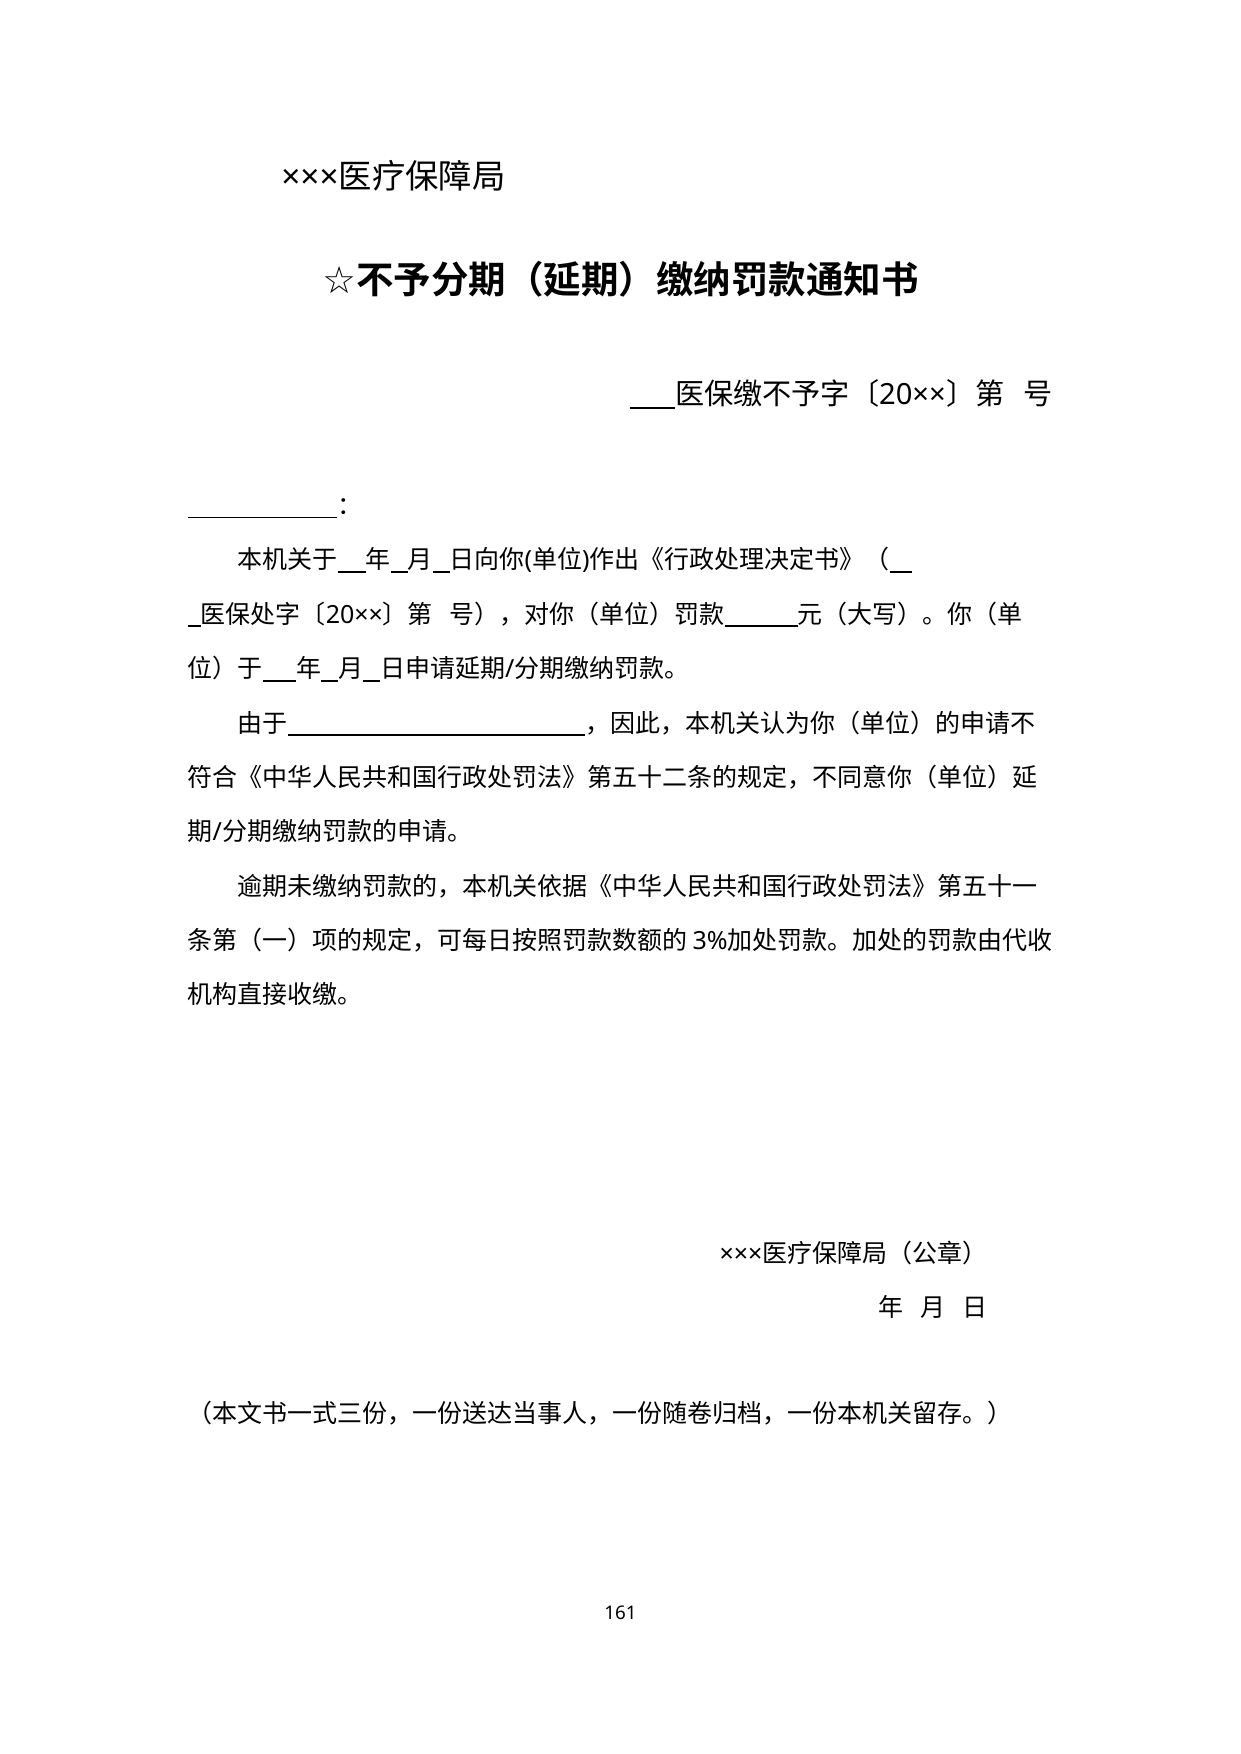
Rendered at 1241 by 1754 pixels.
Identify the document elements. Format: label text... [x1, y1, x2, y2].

text 医保处字〔20××〕第 号），对你（单位）罚款 元（大写）。你（单位）于 年 月 日申请延期/分期缴纳罚款。 [187, 594, 1053, 685]
text ×××医疗保障局（公章） [187, 1233, 987, 1270]
text 逾期未缴纳罚款的，本机关依据《中华人民共和国行政处罚法》第五十一条第（一）项的规定，可每日按照罚款数额的3%加处罚款。加处的罚款由代收机构直接收缴。 [187, 866, 1053, 1011]
text ： [187, 486, 1053, 522]
text 由于 ，因此，本机关认为你（单位）的申请不符合《中华人民共和国行政处罚法》第五十二条的规定，不同意你（单位）延期/分期缴纳罚款的申请。 [187, 703, 1053, 848]
text ×××医疗保障局 [281, 150, 1053, 198]
text 医保缴不予字〔20××〕第 号 [187, 371, 1053, 413]
text 年 月 日 [187, 1288, 987, 1324]
text （本文书一式三份，一份送达当事人，一份随卷归档，一份本机关留存。） [187, 1393, 1053, 1429]
text 本机关于 年 月 日向你(单位)作出《行政处理决定书》（ [187, 540, 1053, 576]
text ☆不予分期（延期）缴纳罚款通知书 [187, 250, 1053, 304]
